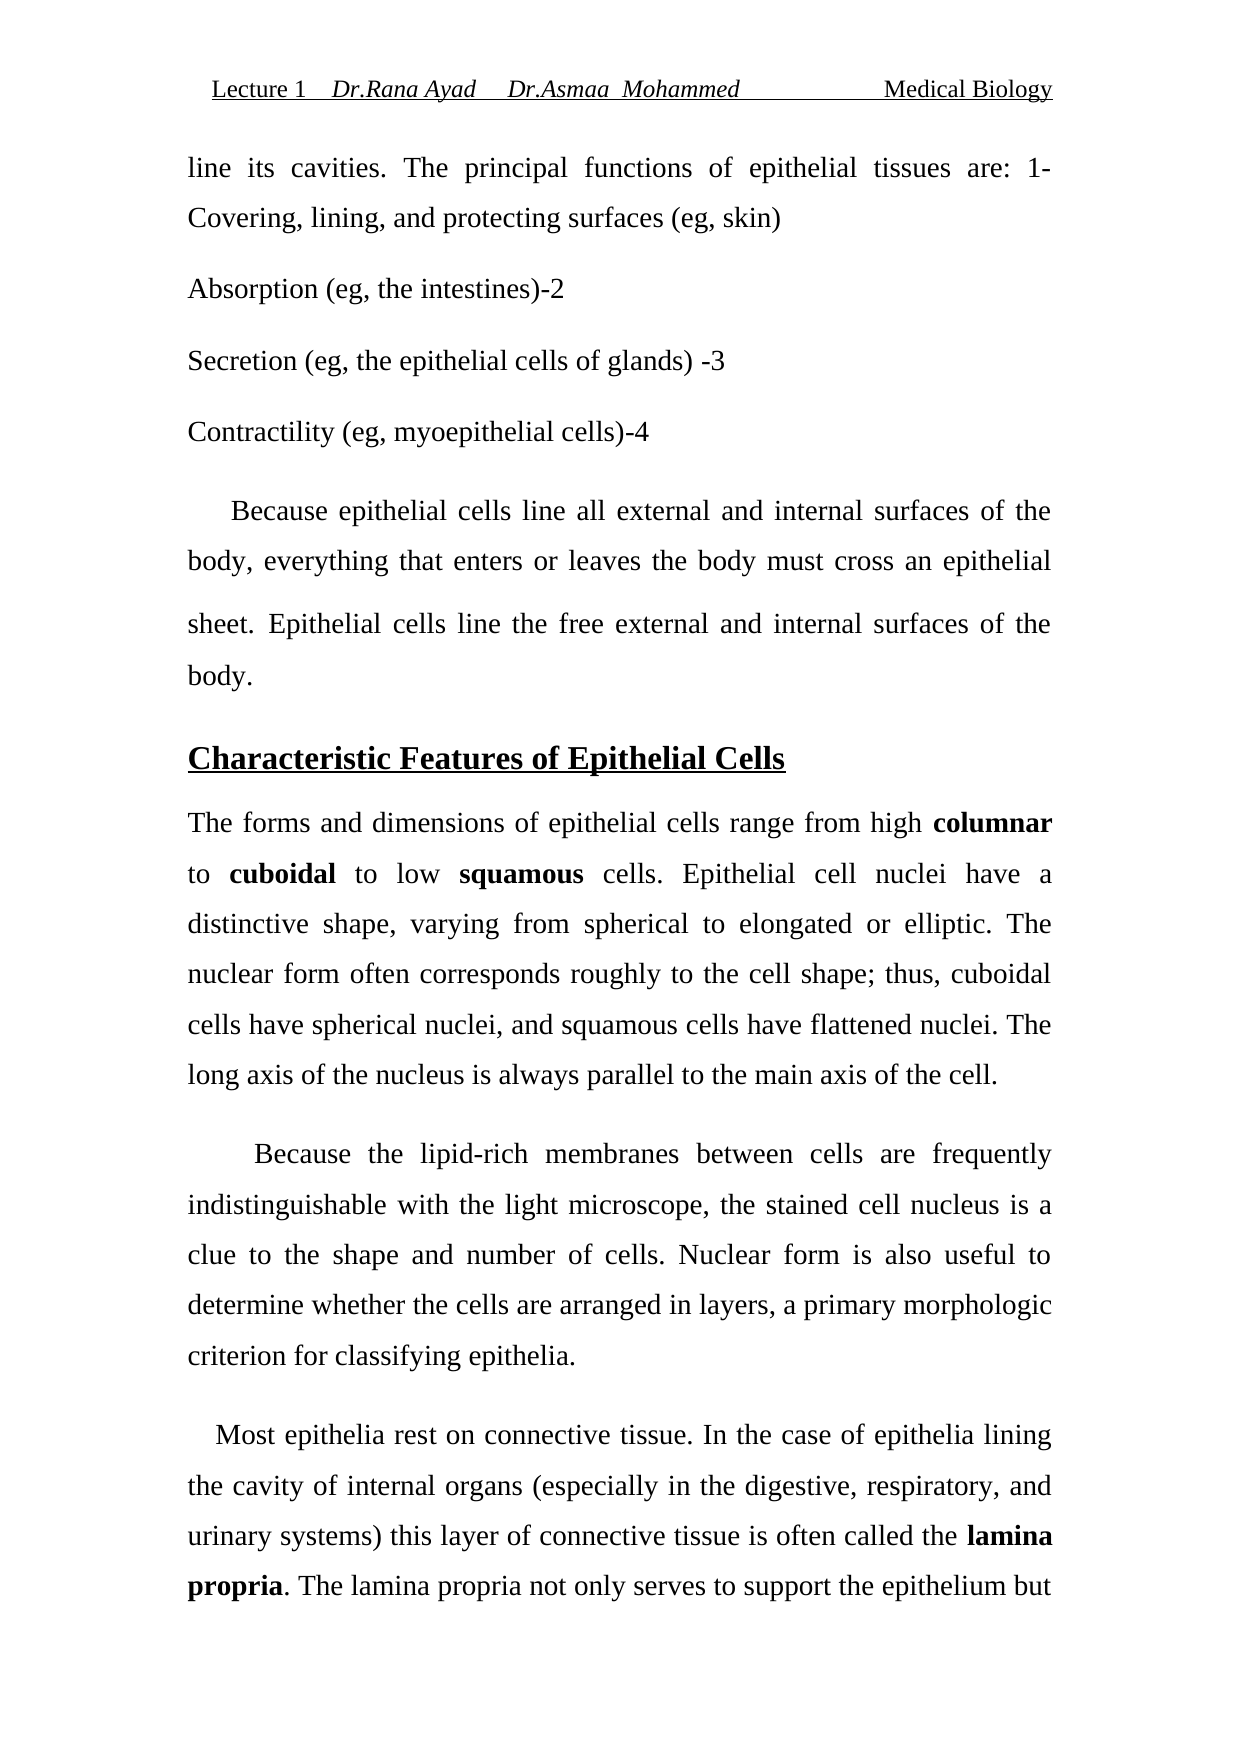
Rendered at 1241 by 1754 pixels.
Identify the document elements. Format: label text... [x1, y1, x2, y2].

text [187, 1417, 1053, 1602]
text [187, 150, 1053, 234]
text Because the lipid-rich membranes between cells are frequently indistinguishable with the light microscope, the stained cell nucleus is a clue to the shape and number of cells. Nuclear form is also useful to determine whether the cells are arranged in layers, a primary morphologic criterion for classifying epithelia. [187, 1137, 1053, 1371]
text 4-Contractility (eg, myoepithelial cells) [187, 414, 1053, 447]
text The forms and dimensions of epithelial cells range from high columnar to cuboidal to low squamous cells. Epithelial cell nuclei have a distinctive shape, varying from spherical to elongated or elliptic. The nuclear form often corresponds roughly to the cell shape; thus, cuboidal cells have spherical nuclei, and squamous cells have flattened nuclei. The long axis of the nucleus is always parallel to the main axis of the cell. [187, 806, 1053, 1091]
text Characteristic Features of Epithelial Cells [187, 738, 1053, 776]
text 2-Absorption (eg, the intestines) [187, 271, 1053, 305]
text 3- Secretion (eg, the epithelial cells of glands) [187, 343, 1053, 376]
subtitle Because epithelial cells line all external and internal surfaces of the body, everything that enters or leaves the body must cross an epithelial sheet. Epithelial cells line the free external and internal surfaces of the body. [187, 493, 1053, 692]
